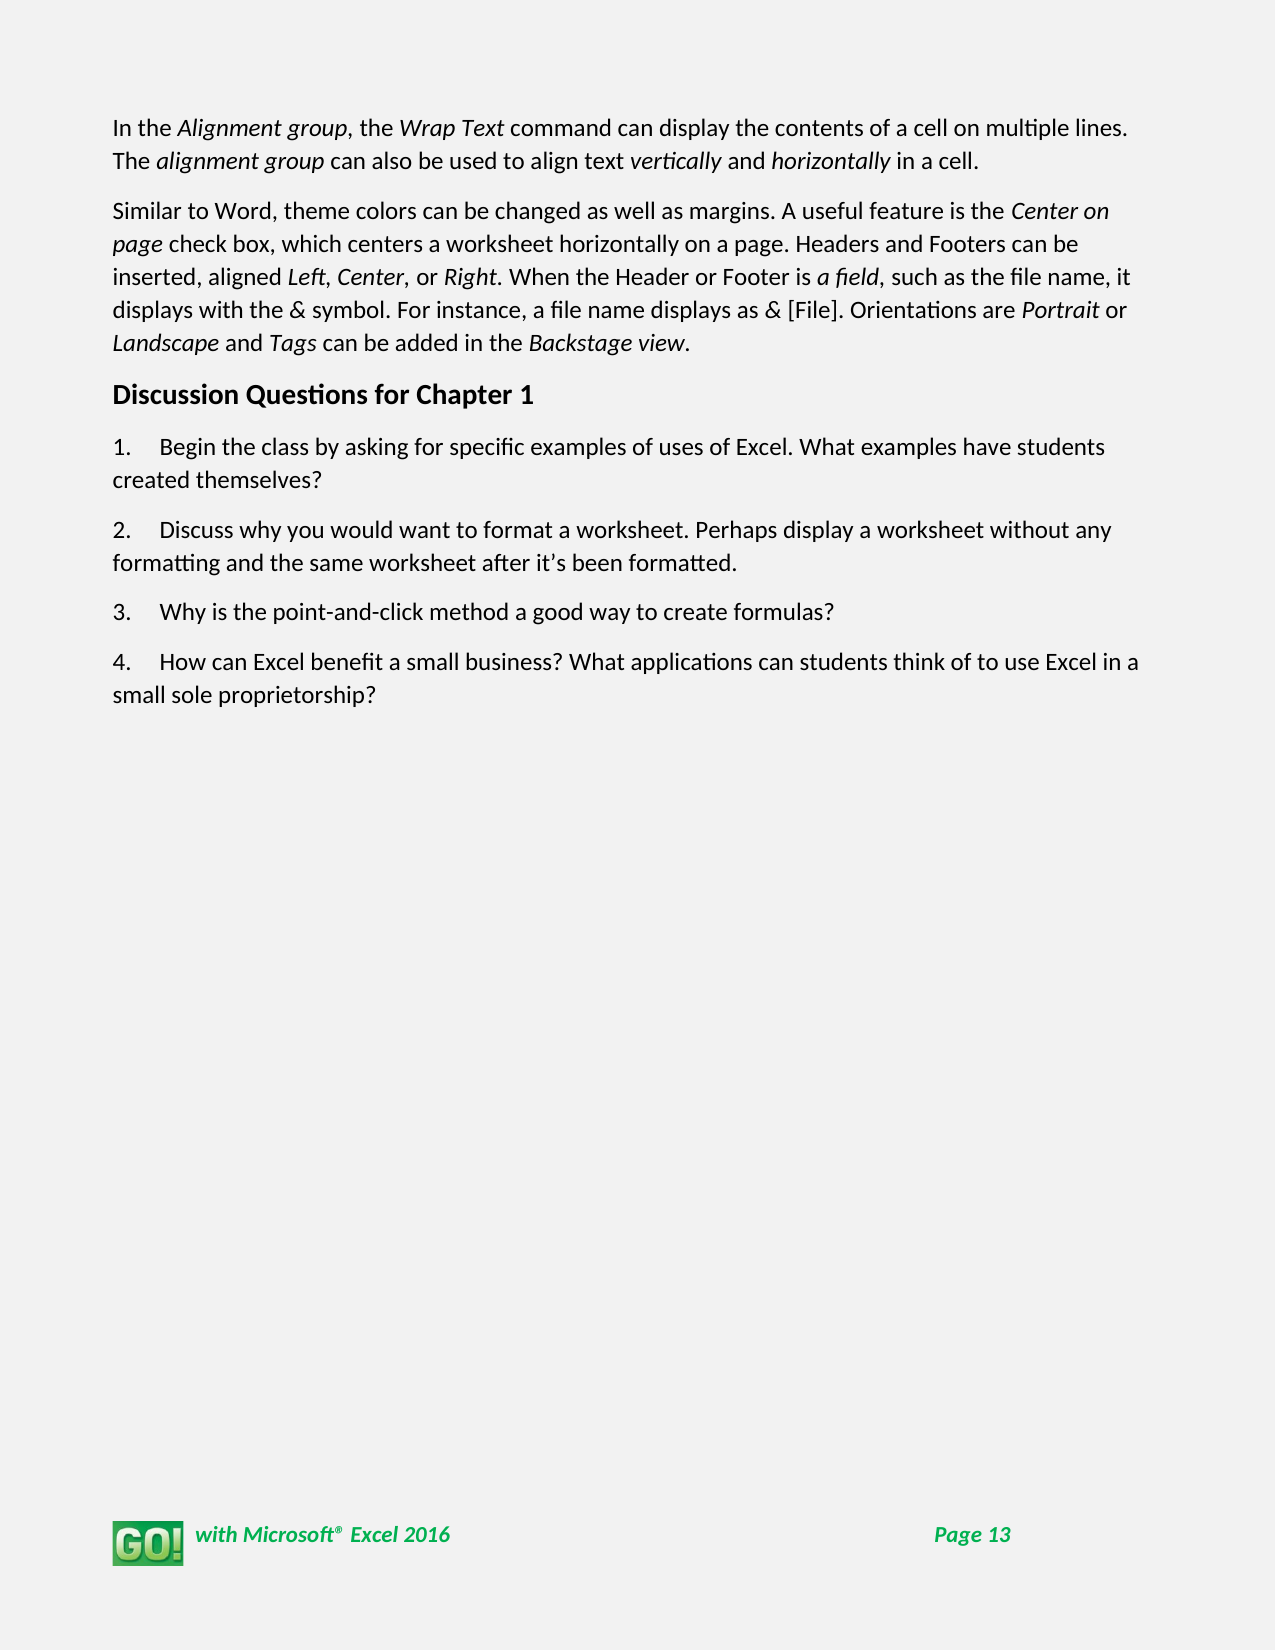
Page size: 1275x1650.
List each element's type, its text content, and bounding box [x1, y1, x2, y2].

list How can Excel benefit a small business? What applications can students think of to use Excel in a small sole proprietorship? [112, 646, 1162, 709]
list Discuss why you would want to format a worksheet. Perhaps display a worksheet without any formatting and the same worksheet after it’s been formatted. [112, 514, 1162, 577]
text Discussion Questions for Chapter 1 [112, 376, 1162, 412]
list Why is the point-and-click method a good way to create formulas? [112, 596, 1162, 627]
list Begin the class by asking for specific examples of uses of Excel. What examples have students created themselves? [112, 431, 1162, 495]
text In the Alignment group, the Wrap Text command can display the contents of a cell on multiple lines. The alignment group can also be used to align text vertically and horizontally in a cell. [112, 112, 1162, 176]
text Similar to Word, theme colors can be changed as well as margins. A useful feature is the Center on page check box, which centers a worksheet horizontally on a page. Headers and Footers can be inserted, aligned Left, Center, or Right. When the Header or Footer is a field, such as the file name, it displays with the & symbol. For instance, a file name displays as & [File]. Orientations are Portrait or Landscape and Tags can be added in the Backstage view. [112, 195, 1162, 357]
picture [112, 1521, 184, 1566]
